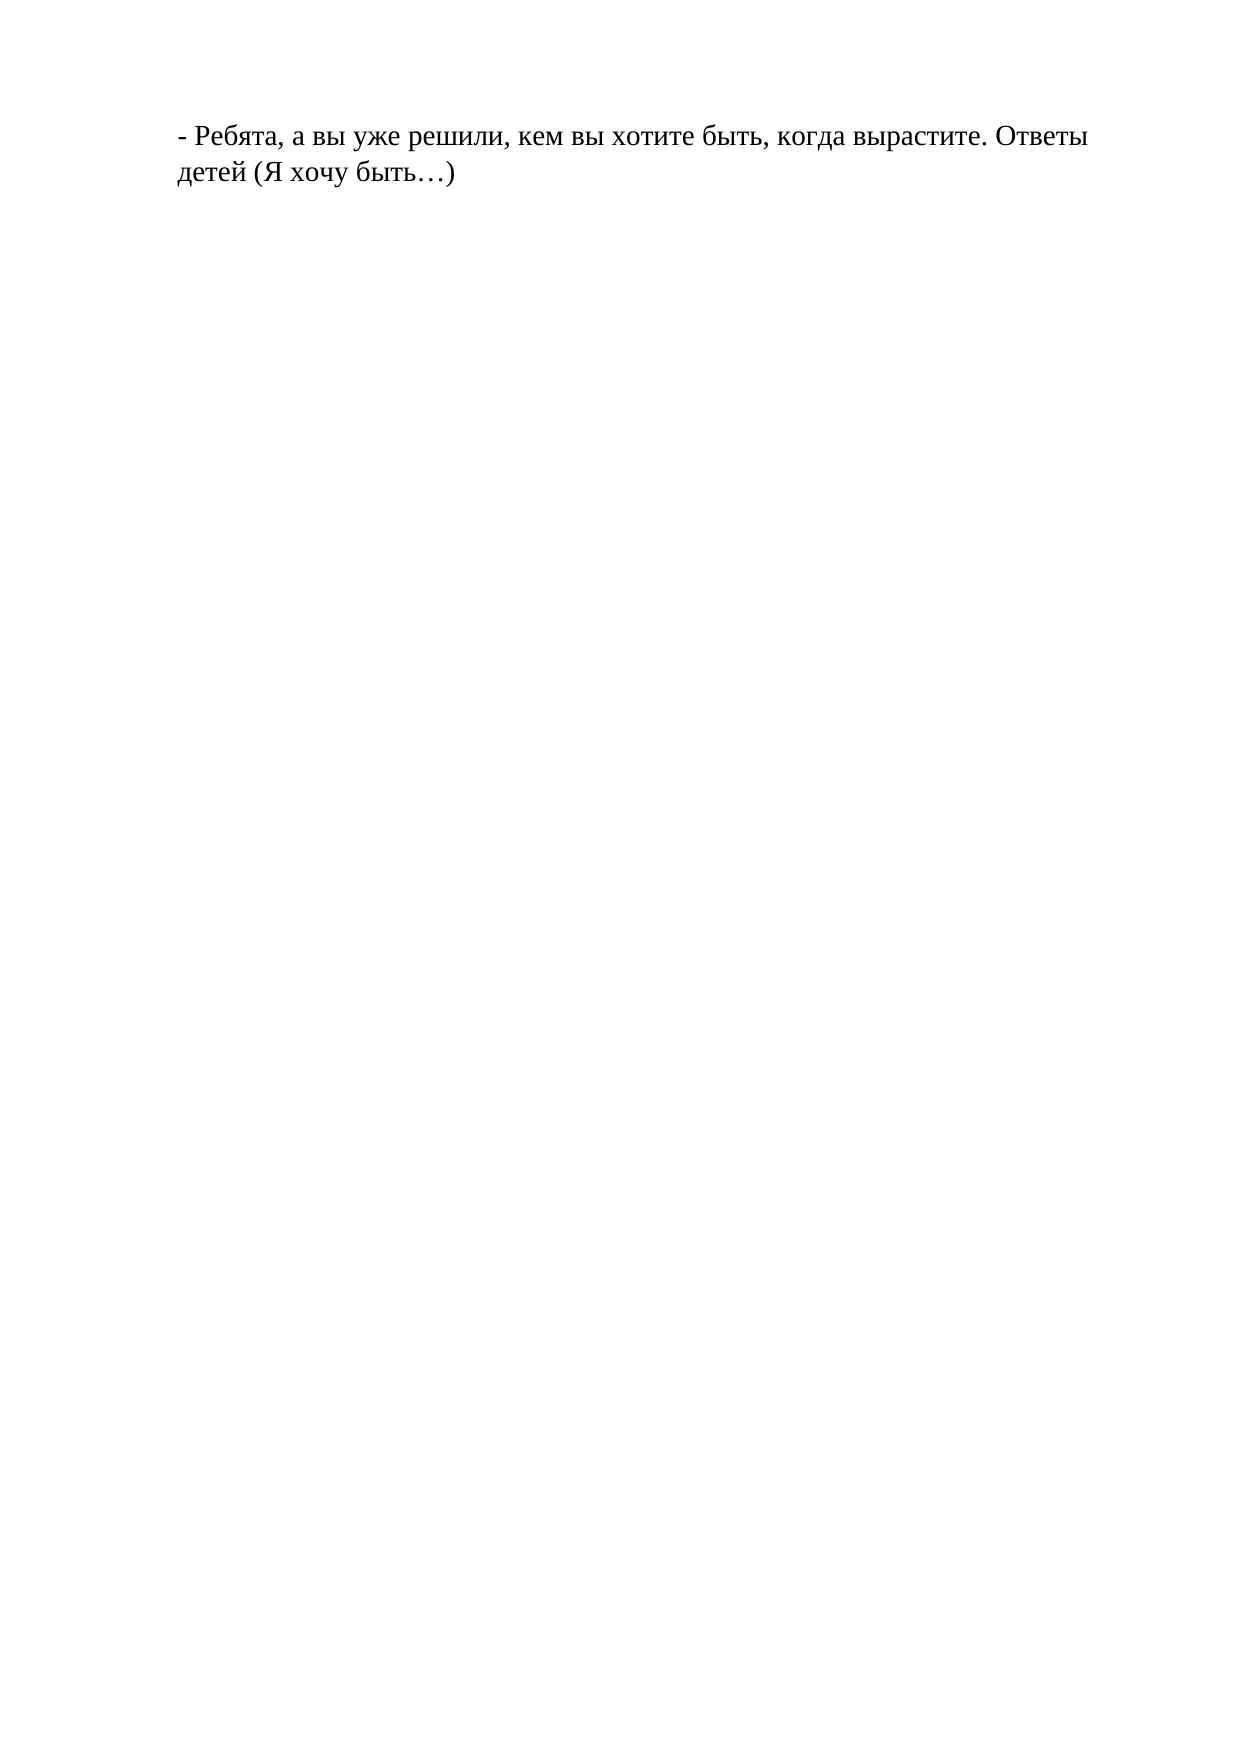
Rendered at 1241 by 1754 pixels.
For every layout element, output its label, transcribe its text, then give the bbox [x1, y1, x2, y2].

text - Ребята, а вы уже решили, кем вы хотите быть, когда вырастите. Ответы детей (Я хочу быть…) [177, 118, 1152, 188]
